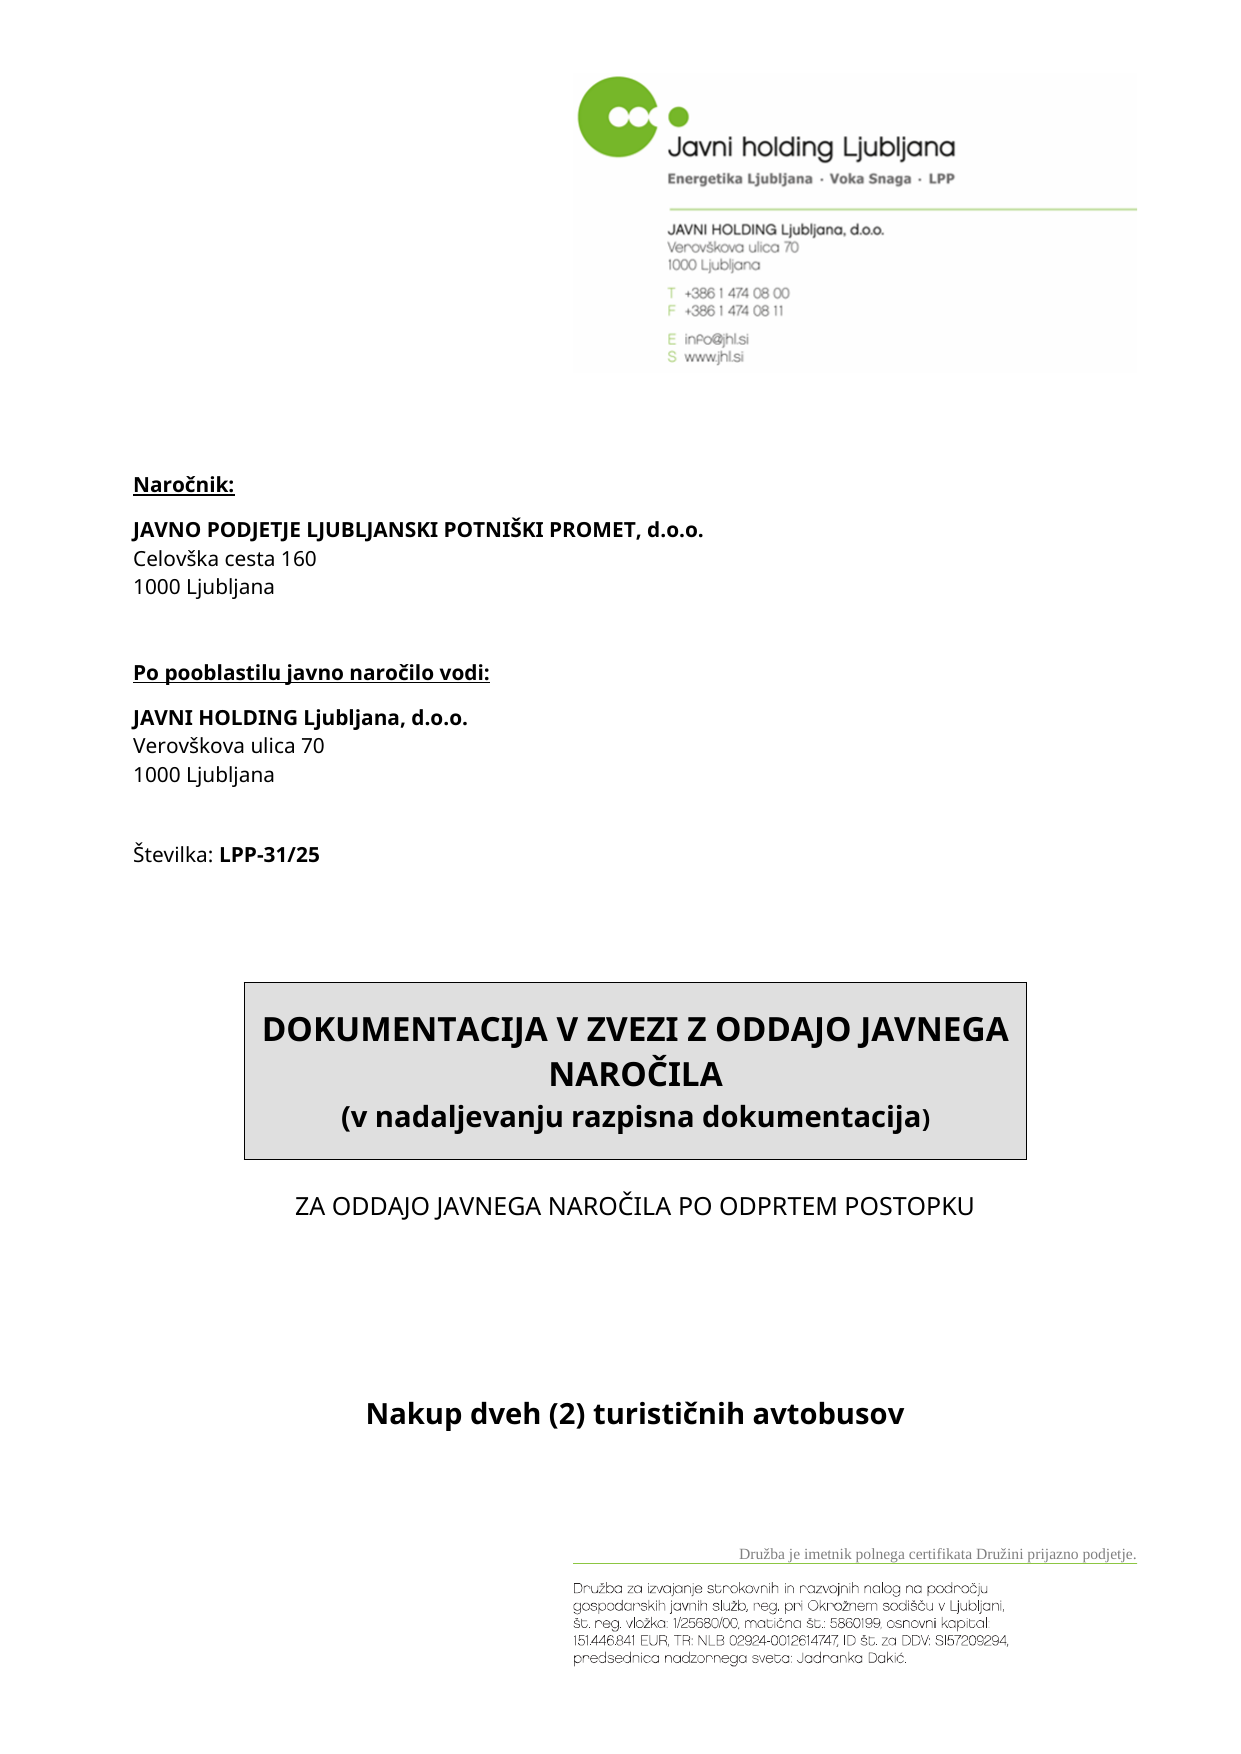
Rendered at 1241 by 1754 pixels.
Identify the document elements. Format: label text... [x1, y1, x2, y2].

text Številka: LPP-31/25 [133, 840, 1137, 868]
text Celovška cesta 160 [133, 544, 1137, 572]
text Verovškova ulica 70 [133, 732, 1137, 760]
text 1000 Ljubljana [133, 760, 1137, 788]
text ZA ODDAJO JAVNEGA NAROČILA PO ODPRTEM POSTOPKU [133, 1188, 1137, 1222]
text Naročnik: [133, 470, 1004, 498]
table_header DOKUMENTACIJA V ZVEZI Z ODDAJO JAVNEGA NAROČILA (v nadaljevanju razpisna dokumentacija) [245, 983, 1026, 1159]
text JAVNI HOLDING Ljubljana, d.o.o. [133, 703, 1137, 732]
text 1000 Ljubljana [133, 572, 1137, 601]
picture [573, 73, 1138, 373]
text JAVNO PODJETJE LJUBLJANSKI POTNIŠKI PROMET, d.o.o. [133, 516, 1137, 544]
text Nakup dveh (2) turističnih avtobusov [133, 1393, 1137, 1433]
text Po pooblastilu javno naročilo vodi: [133, 658, 1137, 686]
